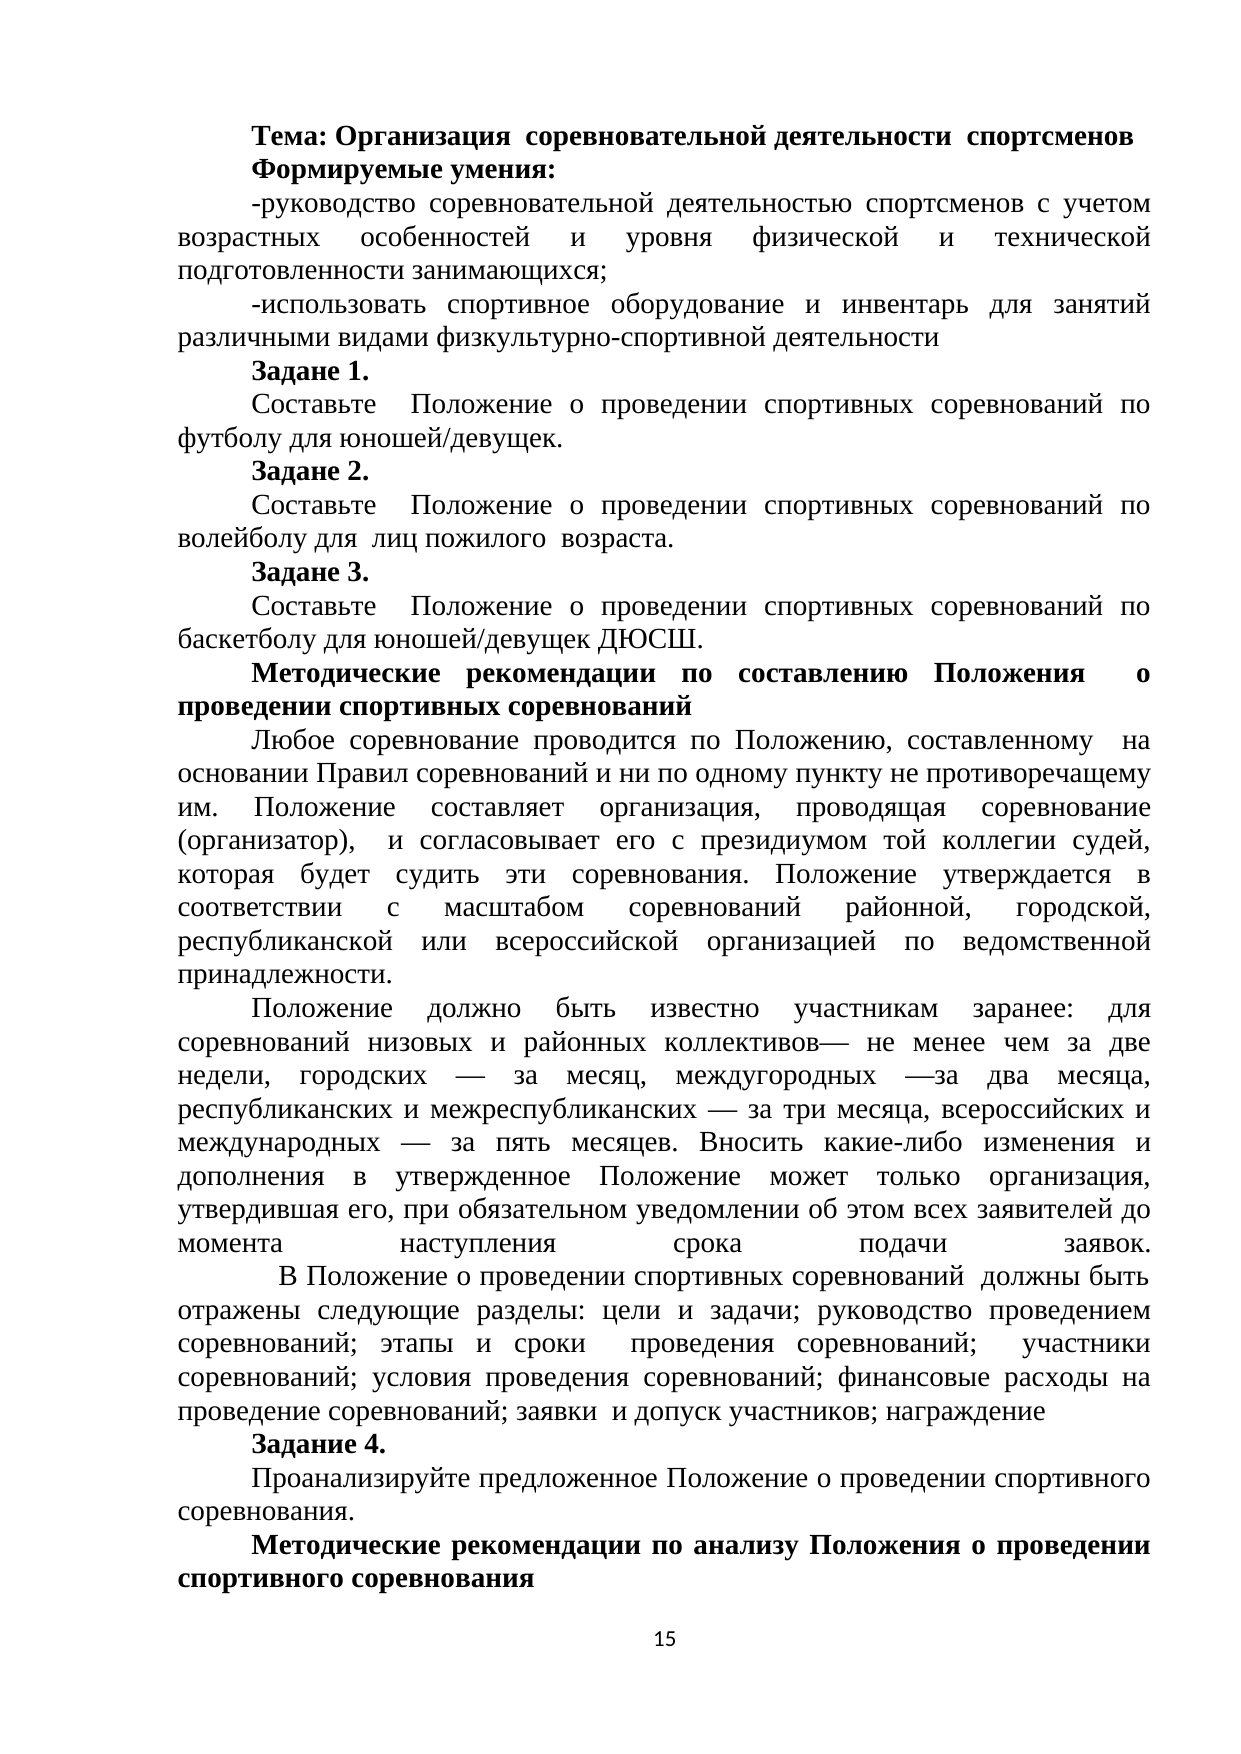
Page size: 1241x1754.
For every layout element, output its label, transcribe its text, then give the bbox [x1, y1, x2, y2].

text Положение должно быть известно участникам заранее: для соревнований низовых и районных коллективов— не менее чем за две недели, городских — за месяц, междугородных —за два месяца, республиканских и межреспубликанских — за три месяца, всероссийских и международных — за пять месяцев. Вносить какие-либо изменения и дополнения в утвержденное Положение может только организация, утвердившая его, при обязательном уведомлении об этом всех заявителей до момента наступления срока подачи заявок. В Положение о проведении спортивных соревнований должны быть отражены следующие разделы: цели и задачи; руководство проведением соревнований; этапы и сроки проведения соревнований; участники соревнований; условия проведения соревнований; финансовые расходы на проведение соревнований; заявки и допуск участников; награждение [177, 990, 1152, 1426]
text Составьте Положение о проведении спортивных соревнований по баскетболу для юношей/девущек ДЮСШ. [177, 588, 1152, 655]
text Проанализируйте предложенное Положение о проведении спортивного соревнования. [177, 1460, 1152, 1527]
text -использовать спортивное оборудование и инвентарь для занятий различными видами физкультурно-спортивной деятельности [177, 286, 1152, 353]
text Задане 1. [177, 353, 1152, 386]
text Составьте Положение о проведении спортивных соревнований по футболу для юношей/девущек. [177, 386, 1152, 453]
text Любое соревнование проводится по Положению, составленному на основании Правил соревнований и ни по одному пункту не противоречащему им. Положение составляет организация, проводящая соревнование (организатор), и согласовывает его с президиумом той коллегии судей, которая будет судить эти соревнования. Положение утверждается в соответствии с масштабом соревнований районной, городской, республиканской или всероссийской организацией по ведомственной принадлежности. [177, 722, 1152, 990]
text Тема: Организация соревновательной деятельности спортсменов [177, 118, 1152, 152]
text -руководство соревновательной деятельностью спортсменов с учетом возрастных особенностей и уровня физической и технической подготовленности занимающихся; [177, 185, 1152, 286]
text Методические рекомендации по анализу Положения о проведении спортивного соревнования [177, 1527, 1152, 1594]
text Задане 3. [177, 554, 1152, 588]
text Задание 4. [177, 1426, 1152, 1460]
text Составьте Положение о проведении спортивных соревнований по волейболу для лиц пожилого возраста. [177, 487, 1152, 554]
text Формируемые умения: [177, 152, 1152, 185]
text Методические рекомендации по составлению Положения о проведении спортивных соревнований [177, 655, 1152, 722]
text Задане 2. [177, 453, 1152, 487]
